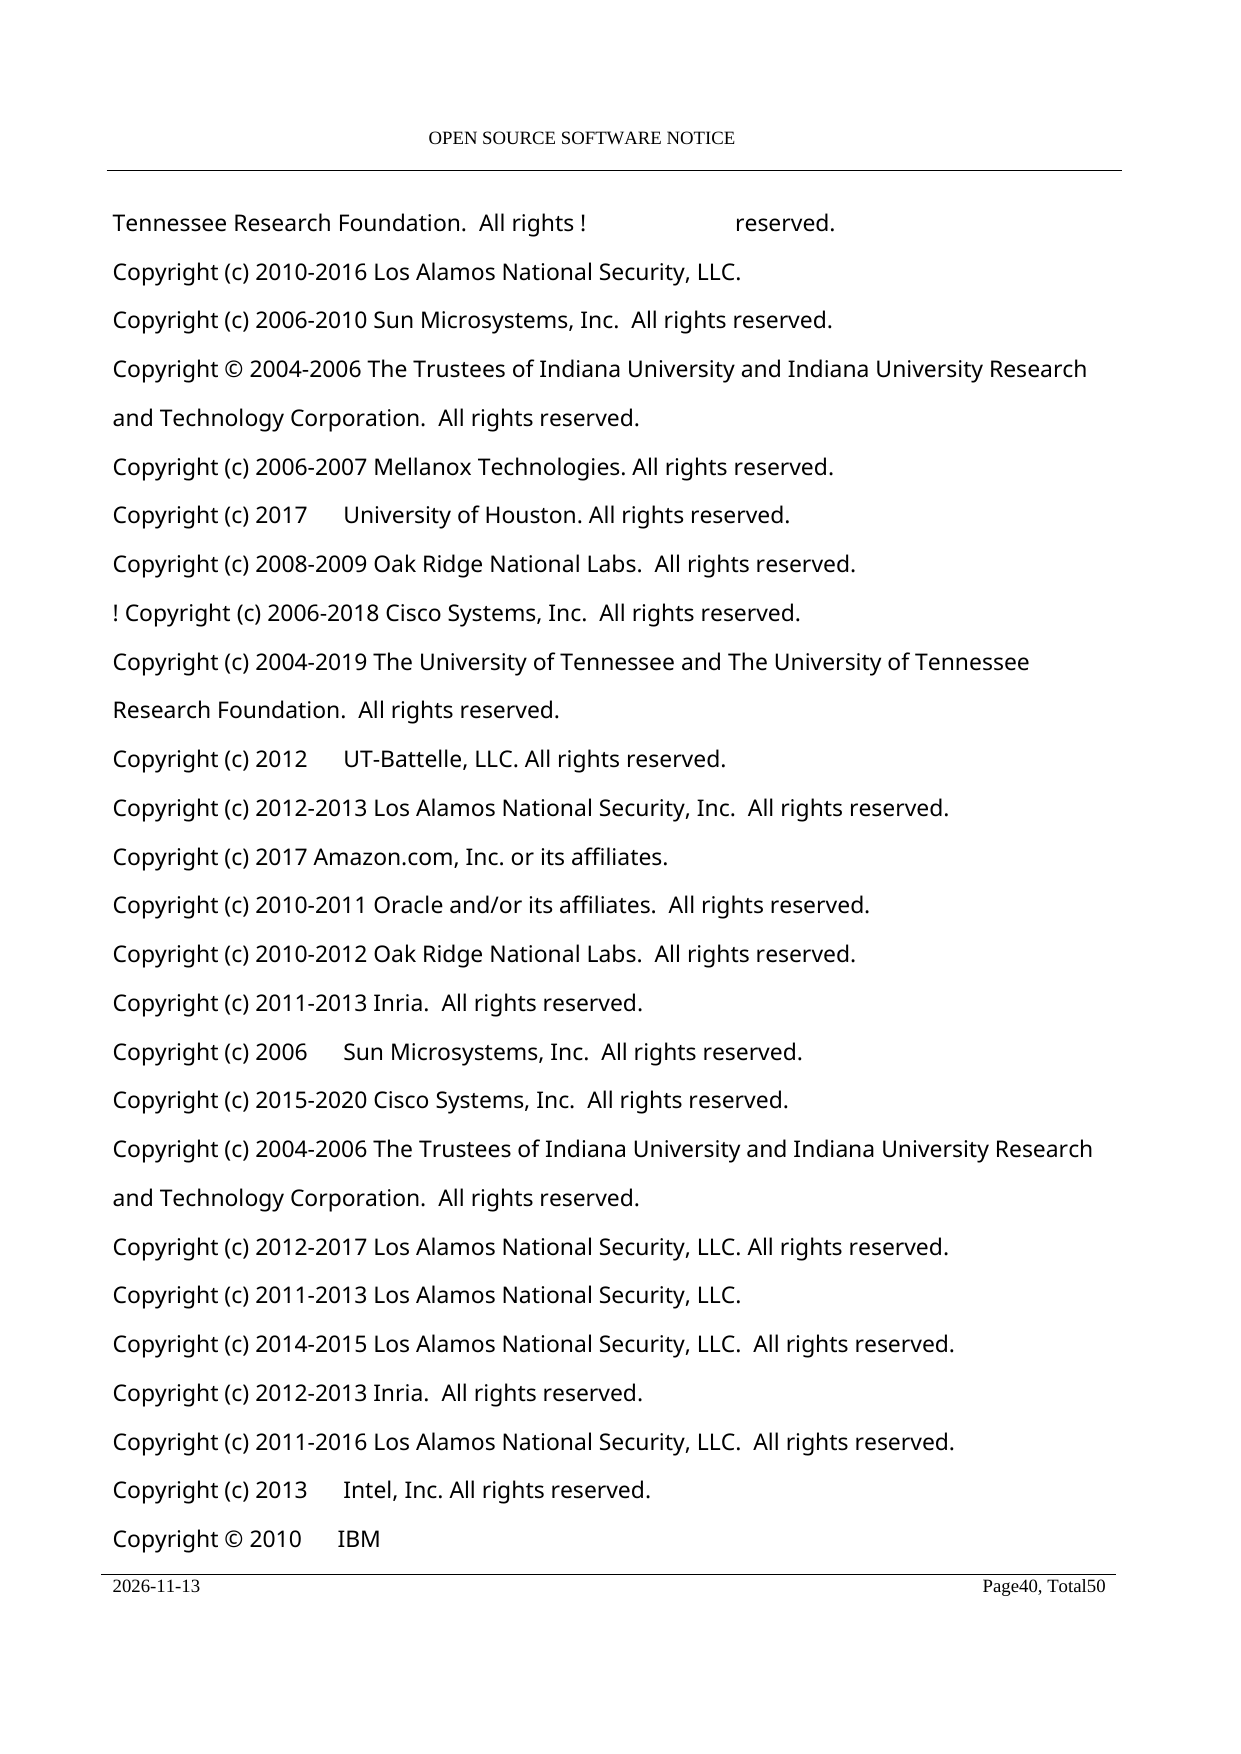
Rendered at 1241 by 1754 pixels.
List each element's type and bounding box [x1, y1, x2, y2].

text [112, 206, 1128, 1555]
